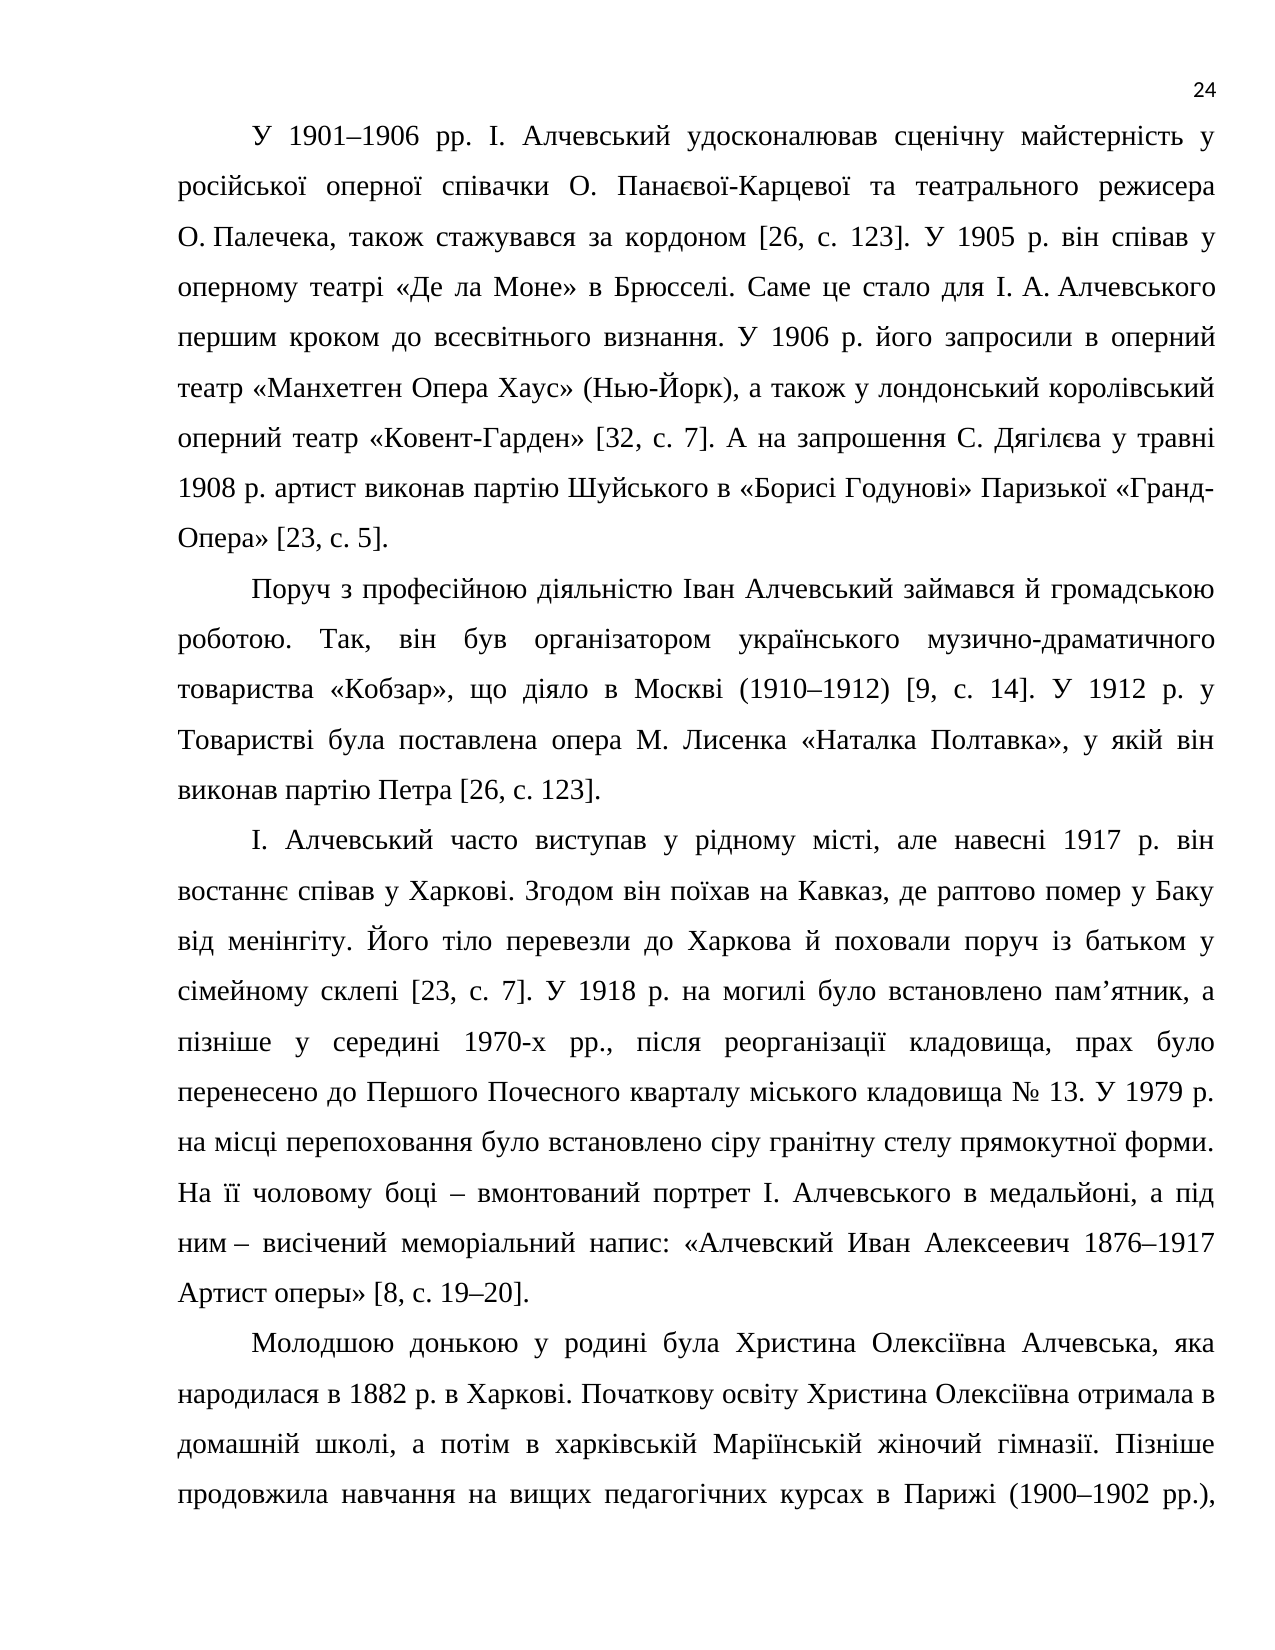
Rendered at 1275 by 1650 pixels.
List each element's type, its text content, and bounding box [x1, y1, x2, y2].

text Поруч з професійною діяльністю Іван Алчевський займався й громадською роботою. Так, він був організатором українського музично-драматичного товариства «Кобзар», що діяло в Москві (1910–1912) [9, c. 14]. У 1912 р. у Товаристві була поставлена опера М. Лисенка «Наталка Полтавка», у якій він виконав партію Петра [26, с. 123]. [177, 571, 1216, 806]
text І. Алчевський часто виступав у рідному місті, але навесні 1917 р. він востаннє співав у Харкові. Згодом він поїхав на Кавказ, де раптово помер у Баку від менінгіту. Його тіло перевезли до Харкова й поховали поруч із батьком у сімейному склепі [23, с. 7]. У 1918 р. на могилі було встановлено пам’ятник, а пізніше у середині 1970-х рр., після реорганізації кладовища, прах було перенесено до Першого Почесного кварталу міського кладовища № 13. У 1979 р. на місці перепоховання було встановлено сіру гранітну стелу прямокутної форми. На її чоловому боці – вмонтований портрет І. Алчевського в медальйоні, а під ним – висічений меморіальний напис: «Алчевский Иван Алексеевич 1876–1917 Артист оперы» [8, с. 19–20]. [177, 822, 1216, 1309]
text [177, 1326, 1216, 1510]
text У 1901–1906 рр. І. Алчевський удосконалював сценічну майстерність у російської оперної співачки О. Панаєвої-Карцевої та театрального режисера О. Палечека, також стажувався за кордоном [26, с. 123]. У 1905 р. він співав у оперному театрі «Де ла Моне» в Брюсселі. Саме це стало для І. А. Алчевського першим кроком до всесвітнього визнання. У 1906 р. його запросили в оперний театр «Манхетген Опера Хаус» (Нью-Йорк), а також у лондонський королівський оперний театр «Ковент-Гарден» [32, c. 7]. А на запрошення С. Дягілєва у травні 1908 р. артист виконав партію Шуйського в «Борисі Годунові» Паризької «Гранд-Опера» [23, с. 5]. [177, 118, 1216, 554]
